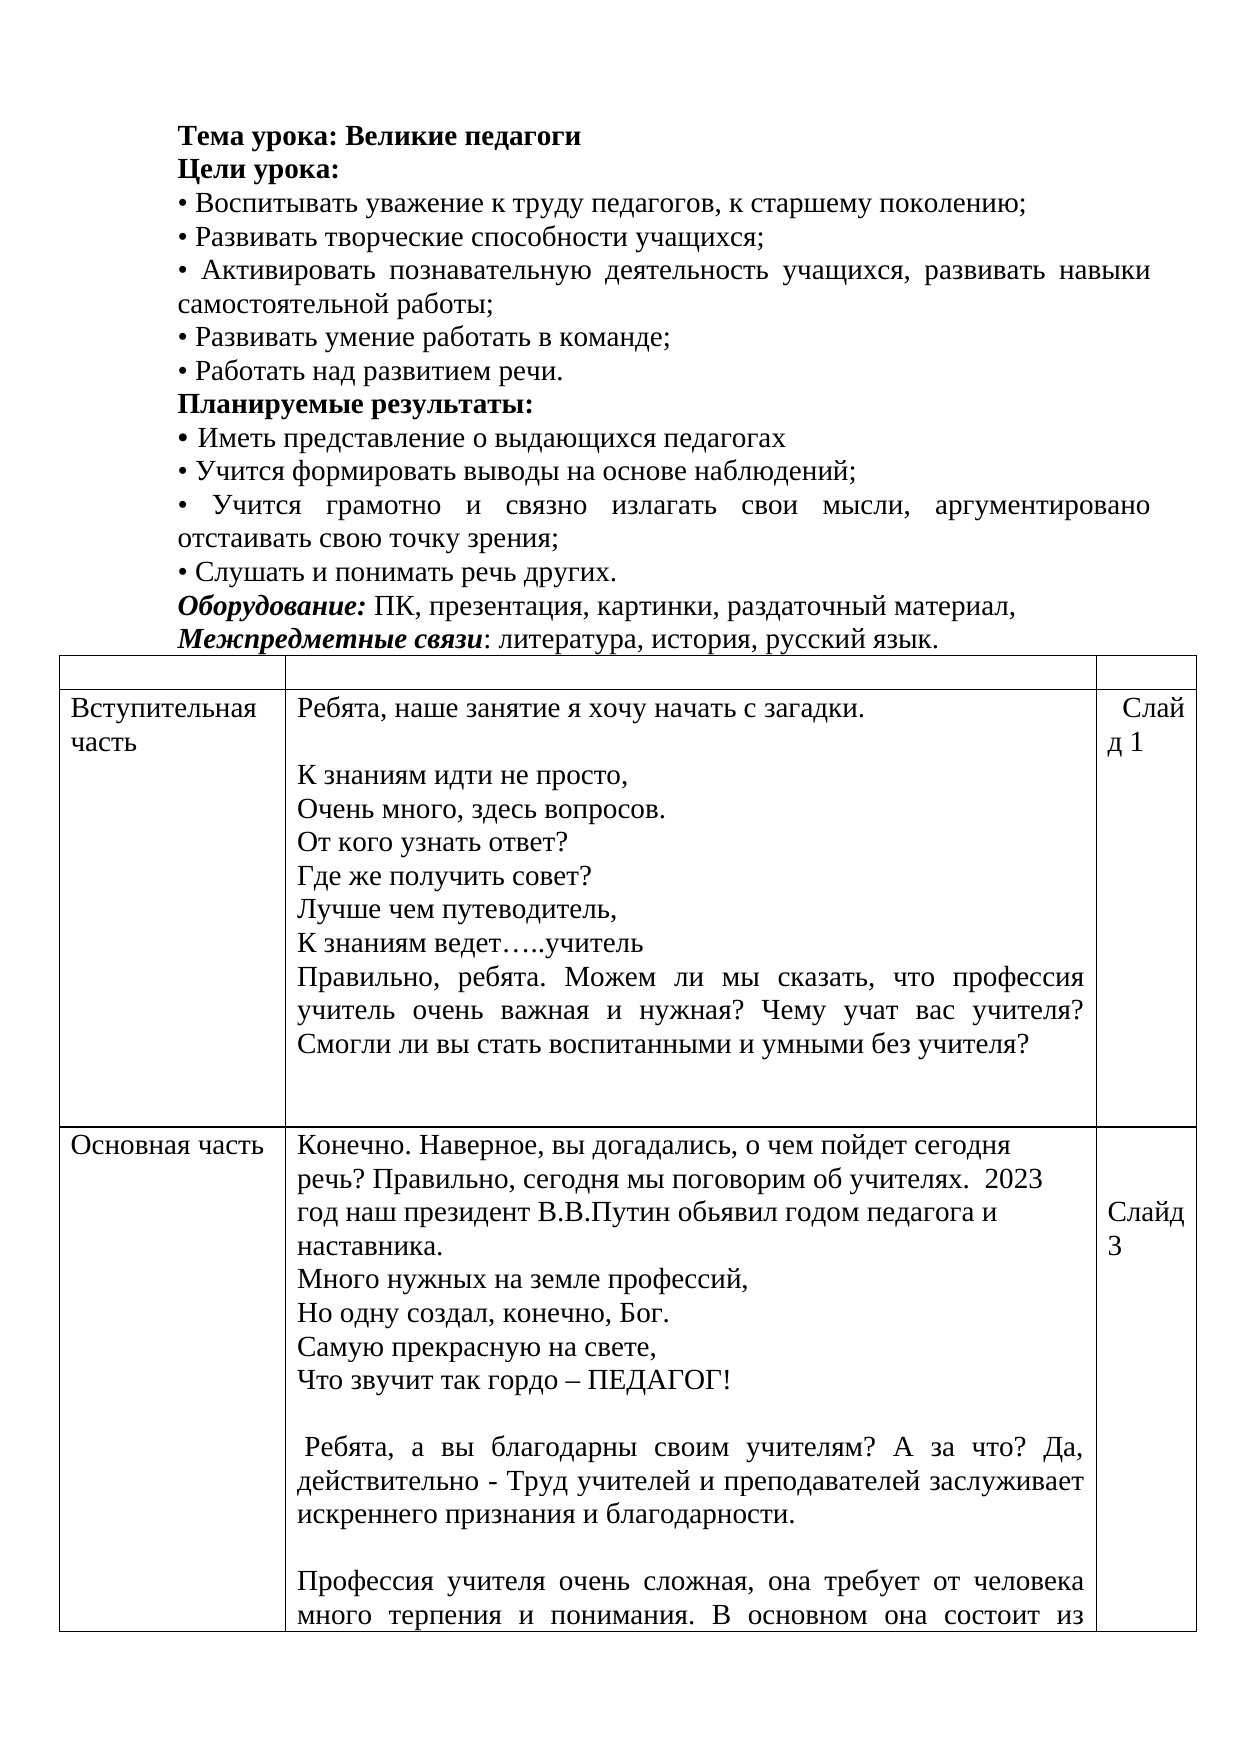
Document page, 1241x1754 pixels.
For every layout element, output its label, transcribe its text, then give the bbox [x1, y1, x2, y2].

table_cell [286, 1128, 1096, 1631]
table_header [1097, 656, 1196, 689]
text Тема урока: Великие педагоги [177, 118, 1152, 152]
text • Слушать и понимать речь других. [177, 554, 1152, 588]
text • Развивать умение работать в команде; [177, 319, 1152, 353]
text • Иметь представление о выдающихся педагогах [177, 420, 1152, 453]
table_header [60, 656, 285, 689]
text Цели урока: [177, 152, 1152, 185]
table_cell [1097, 1128, 1196, 1631]
text Межпредметные связи: литература, история, русский язык. [177, 621, 1152, 655]
table_cell Слайд 1 [1097, 690, 1196, 1126]
text • Активировать познавательную деятельность учащихся, развивать навыки самостоятельной работы; [177, 252, 1152, 319]
text Оборудование: ПК, презентация, картинки, раздаточный материал, [177, 588, 1152, 621]
text • Учится грамотно и связно излагать свои мысли, аргументировано отстаивать свою точку зрения; [177, 487, 1152, 554]
text • Воспитывать уважение к труду педагогов, к старшему поколению; [177, 185, 1152, 219]
table_cell Основная часть [60, 1128, 285, 1631]
table_cell Ребята, наше занятие я хочу начать с загадки. К знаниям идти не просто, Очень много, здесь вопросов. От кого узнать ответ? Где же получить совет? Лучше чем путеводитель, К знаниям ведет…..учитель Правильно, ребята. Можем ли мы сказать, что профессия учитель очень важная и нужная? Чему учат вас учителя? Смогли ли вы стать воспитанными и умными без учителя? [286, 690, 1096, 1126]
text • Учится формировать выводы на основе наблюдений; [177, 453, 1152, 487]
text Планируемые результаты: [177, 386, 1152, 420]
table_header [286, 656, 1096, 689]
table_cell Вступительная часть [60, 690, 285, 1126]
text • Работать над развитием речи. [177, 353, 1152, 386]
text • Развивать творческие способности учащихся; [177, 219, 1152, 252]
